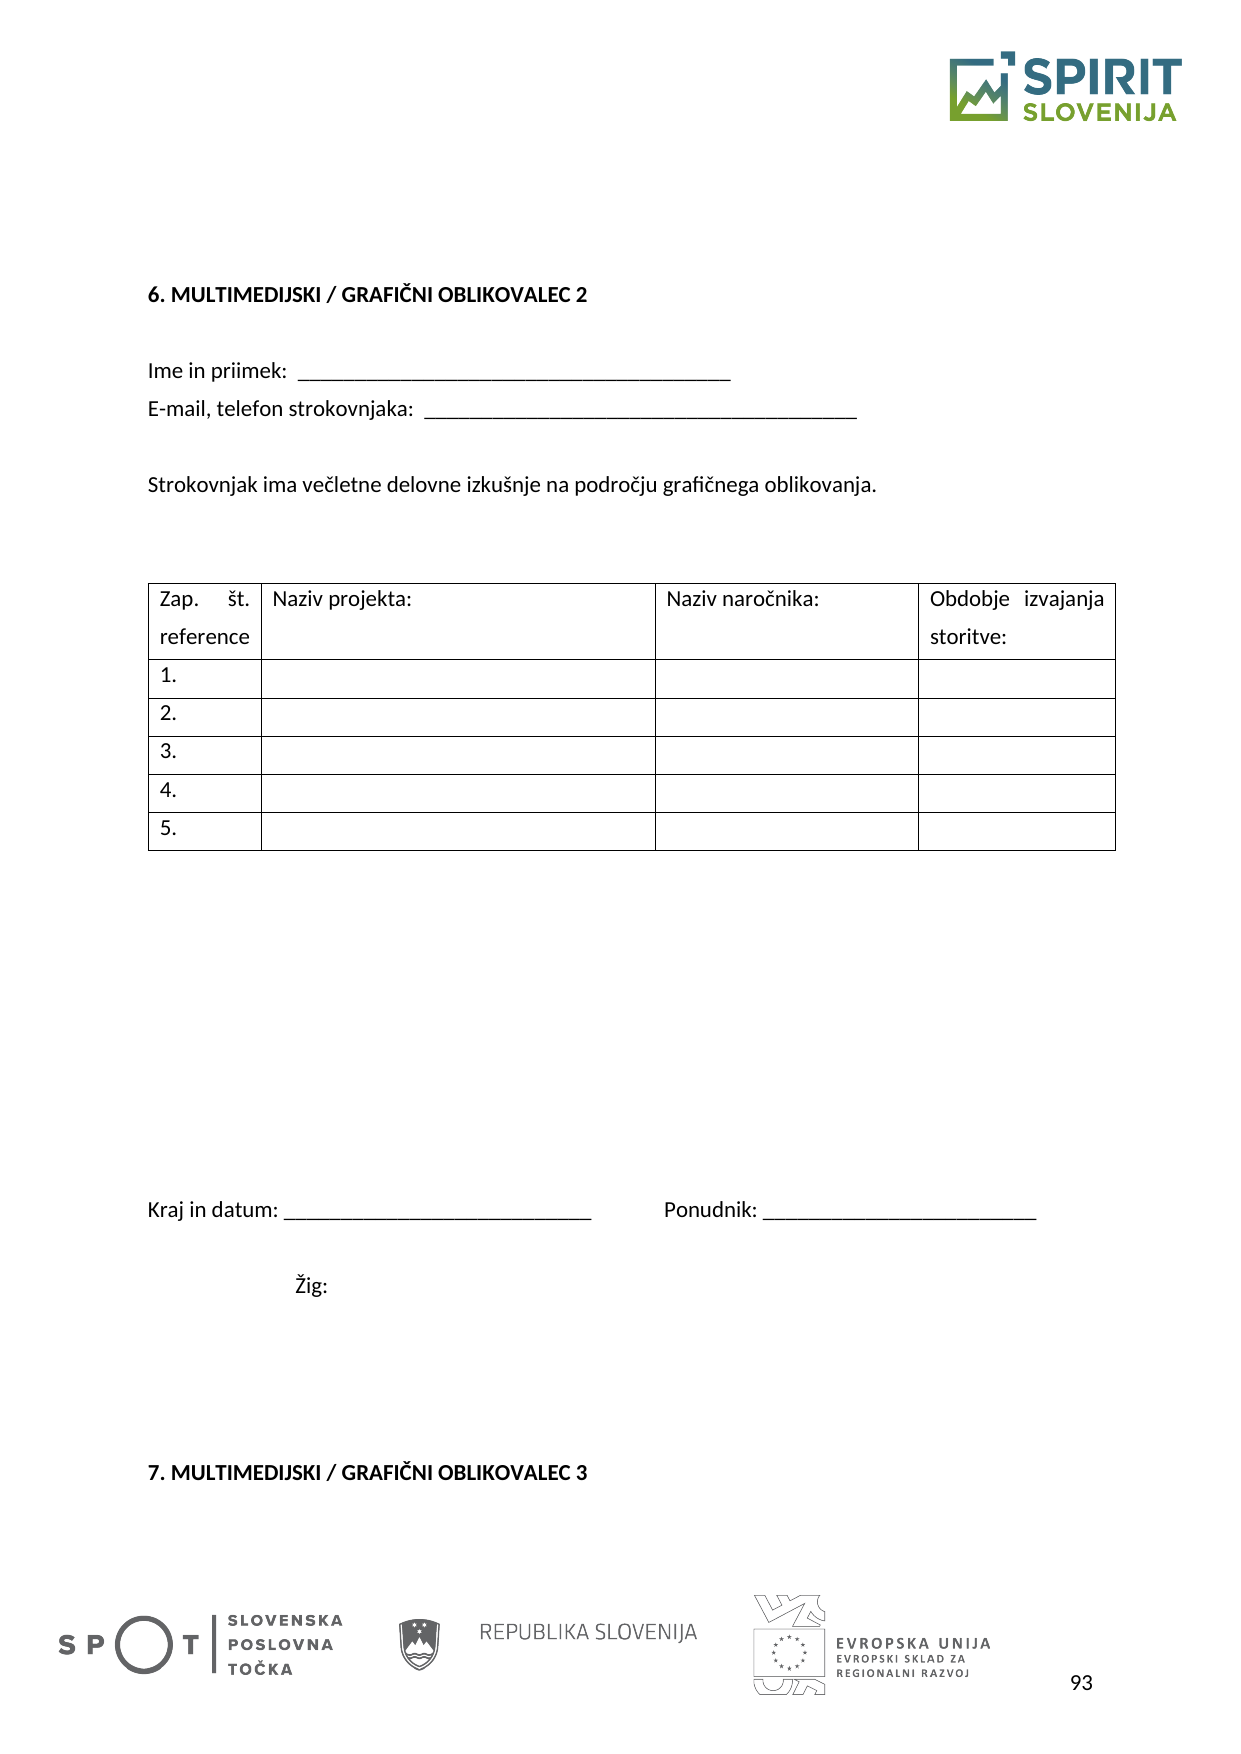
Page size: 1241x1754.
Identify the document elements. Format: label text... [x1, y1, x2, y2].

table_cell [919, 775, 1115, 812]
table_cell 2. [149, 699, 261, 736]
text 7. MULTIMEDIJSKI / GRAFIČNI OBLIKOVALEC 3 [148, 1458, 1093, 1486]
table_cell [919, 737, 1115, 774]
table_cell [262, 813, 655, 850]
table_cell 5. [149, 813, 261, 850]
table_cell [262, 699, 655, 736]
text Kraj in datum: ___________________________ Ponudnik: ________________________ [148, 1196, 1093, 1223]
table_cell 1. [149, 660, 261, 697]
text 6. MULTIMEDIJSKI / GRAFIČNI OBLIKOVALEC 2 [148, 281, 1093, 309]
table_cell 3. [149, 737, 261, 774]
table_cell [262, 775, 655, 812]
table_cell [262, 660, 655, 697]
picture [0, 1583, 1241, 1754]
table_cell [656, 699, 918, 736]
table_cell [919, 699, 1115, 736]
table_header Zap. št. reference [149, 584, 261, 659]
text Ime in priimek: ______________________________________ [148, 356, 1093, 384]
table_cell [656, 813, 918, 850]
table_cell [656, 775, 918, 812]
table_cell [262, 737, 655, 774]
picture [0, 0, 1241, 138]
table_header Naziv projekta: [262, 584, 655, 659]
table_cell [919, 660, 1115, 697]
table_cell [919, 813, 1115, 850]
text Žig: [221, 1271, 1093, 1299]
table_cell [656, 660, 918, 697]
table_cell 4. [149, 775, 261, 812]
text E-mail, telefon strokovnjaka: ______________________________________ [148, 394, 1093, 422]
table_header Obdobje izvajanja storitve: [919, 584, 1115, 659]
text Strokovnjak ima večletne delovne izkušnje na področju grafičnega oblikovanja. [148, 470, 1093, 498]
table_cell [656, 737, 918, 774]
table_header Naziv naročnika: [656, 584, 918, 659]
